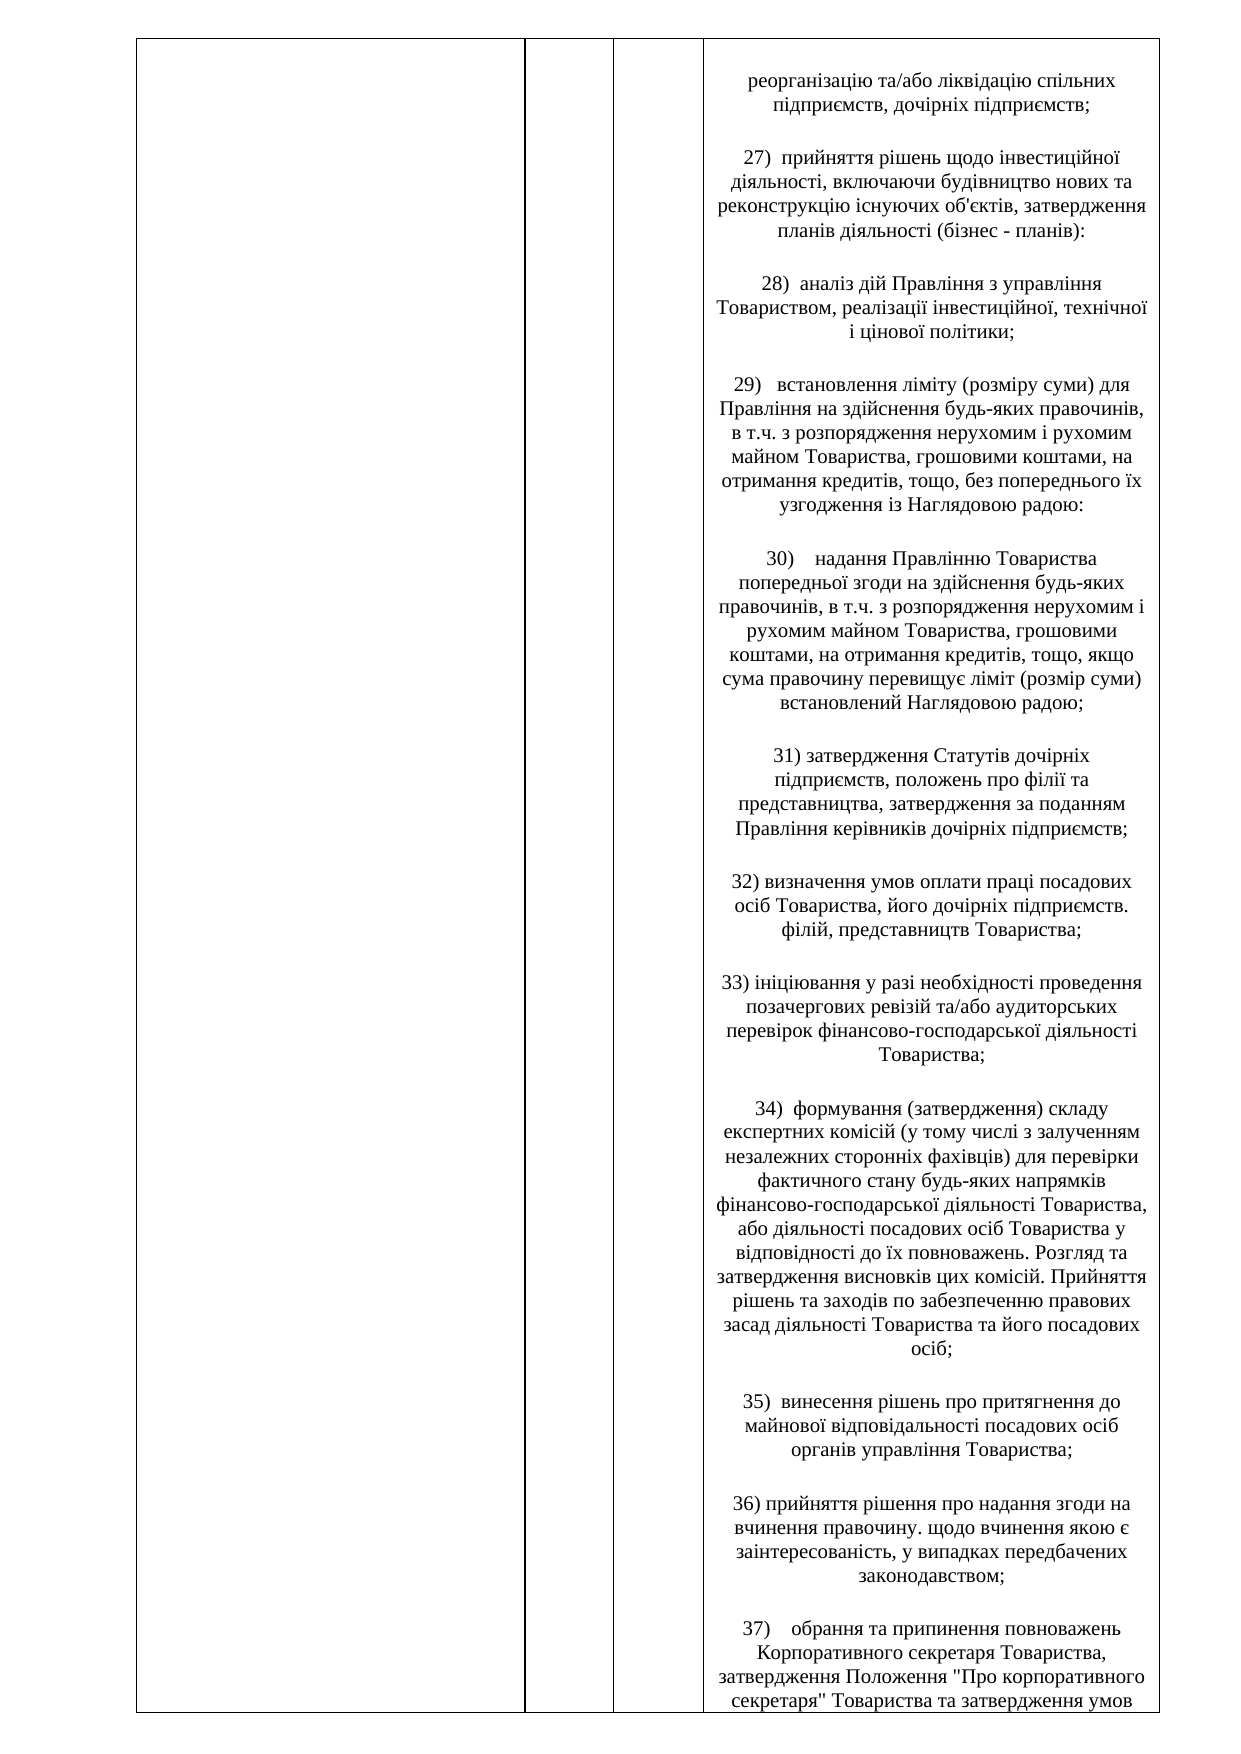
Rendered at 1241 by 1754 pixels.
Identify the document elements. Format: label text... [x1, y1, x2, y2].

table_cell [526, 39, 613, 1712]
table_cell X [614, 39, 703, 1712]
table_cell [137, 39, 524, 1712]
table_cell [704, 39, 1159, 1712]
